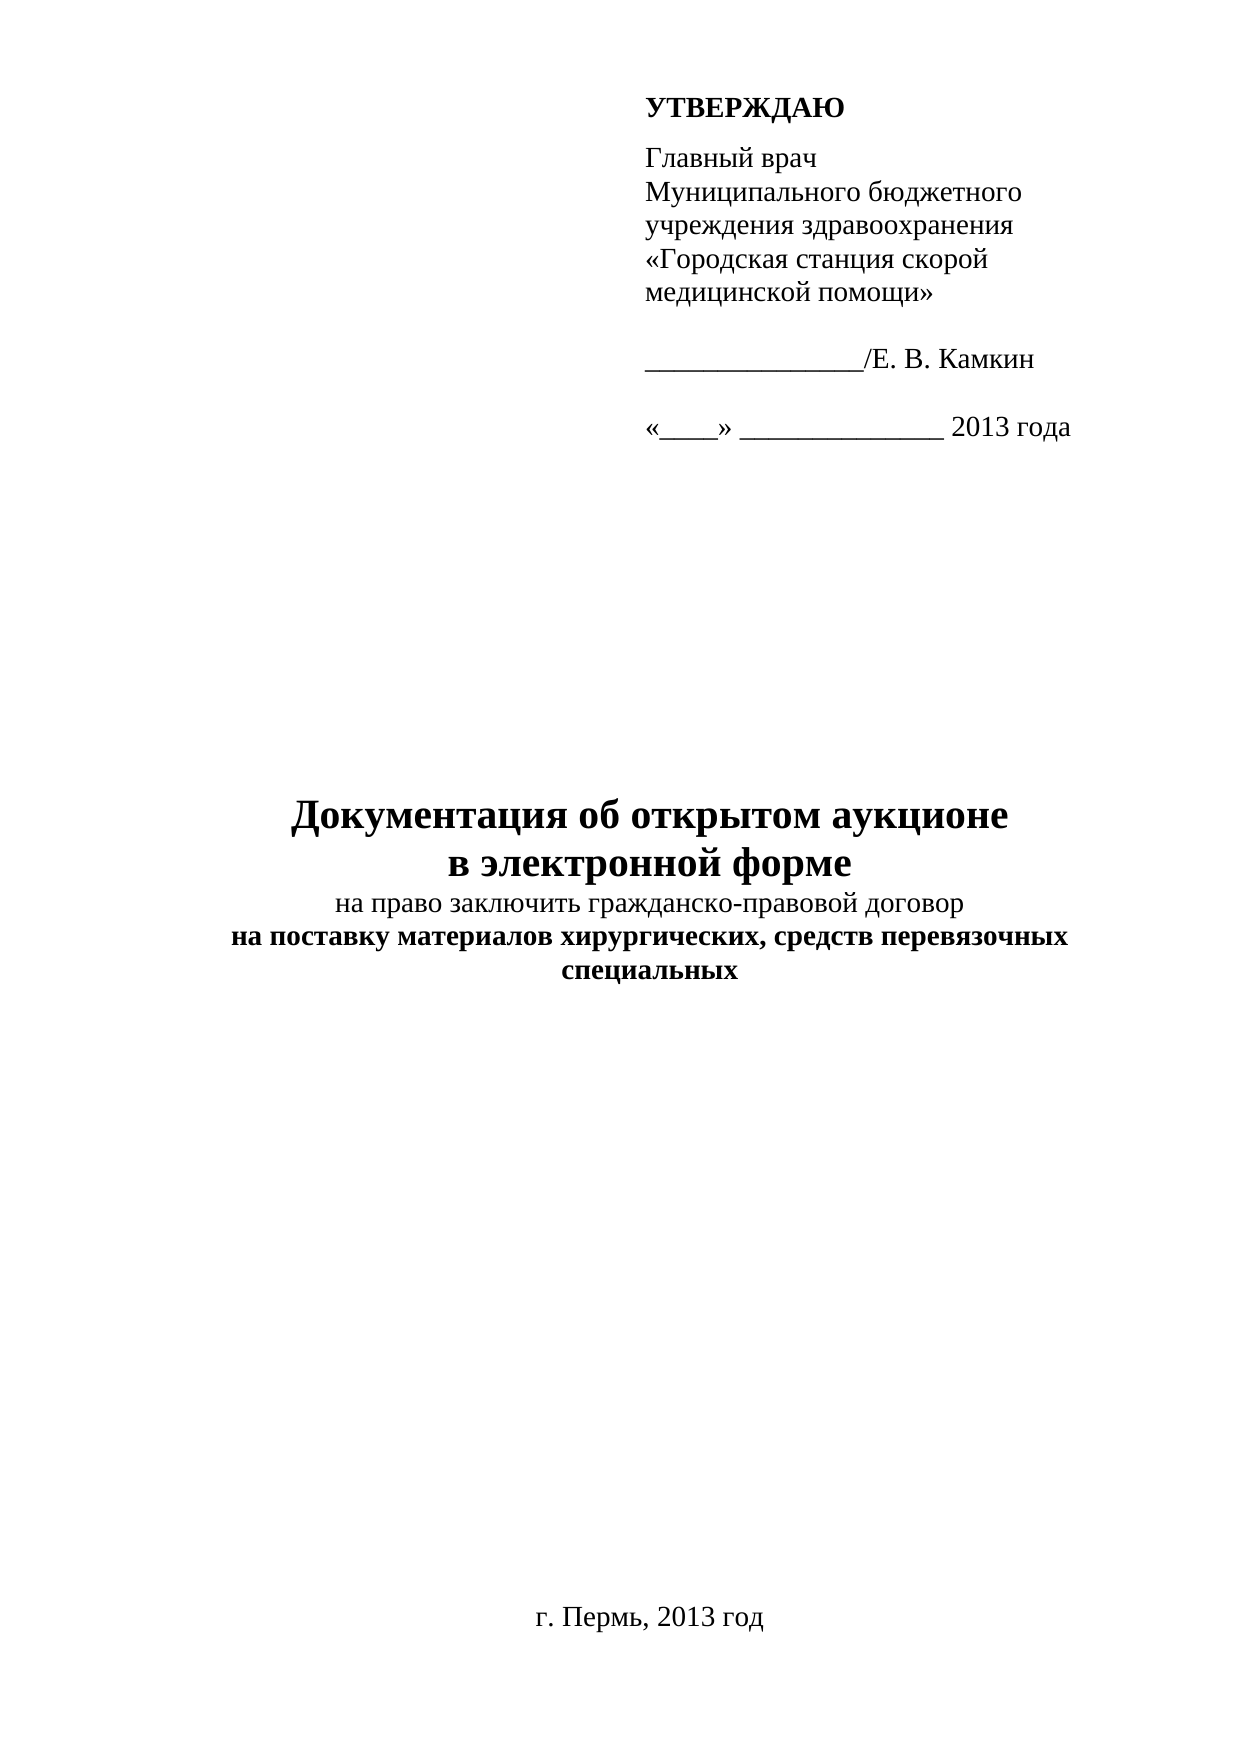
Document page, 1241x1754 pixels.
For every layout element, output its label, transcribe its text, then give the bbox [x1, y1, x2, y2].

text на поставку материалов хирургических, средств перевязочных специальных [148, 918, 1152, 986]
text на право заключить гражданско-правовой договор [148, 885, 1152, 918]
text в электронной форме [148, 837, 1152, 885]
text г. Пермь, 2013 год [148, 1599, 1152, 1632]
text Документация об открытом аукционе [148, 789, 1152, 837]
